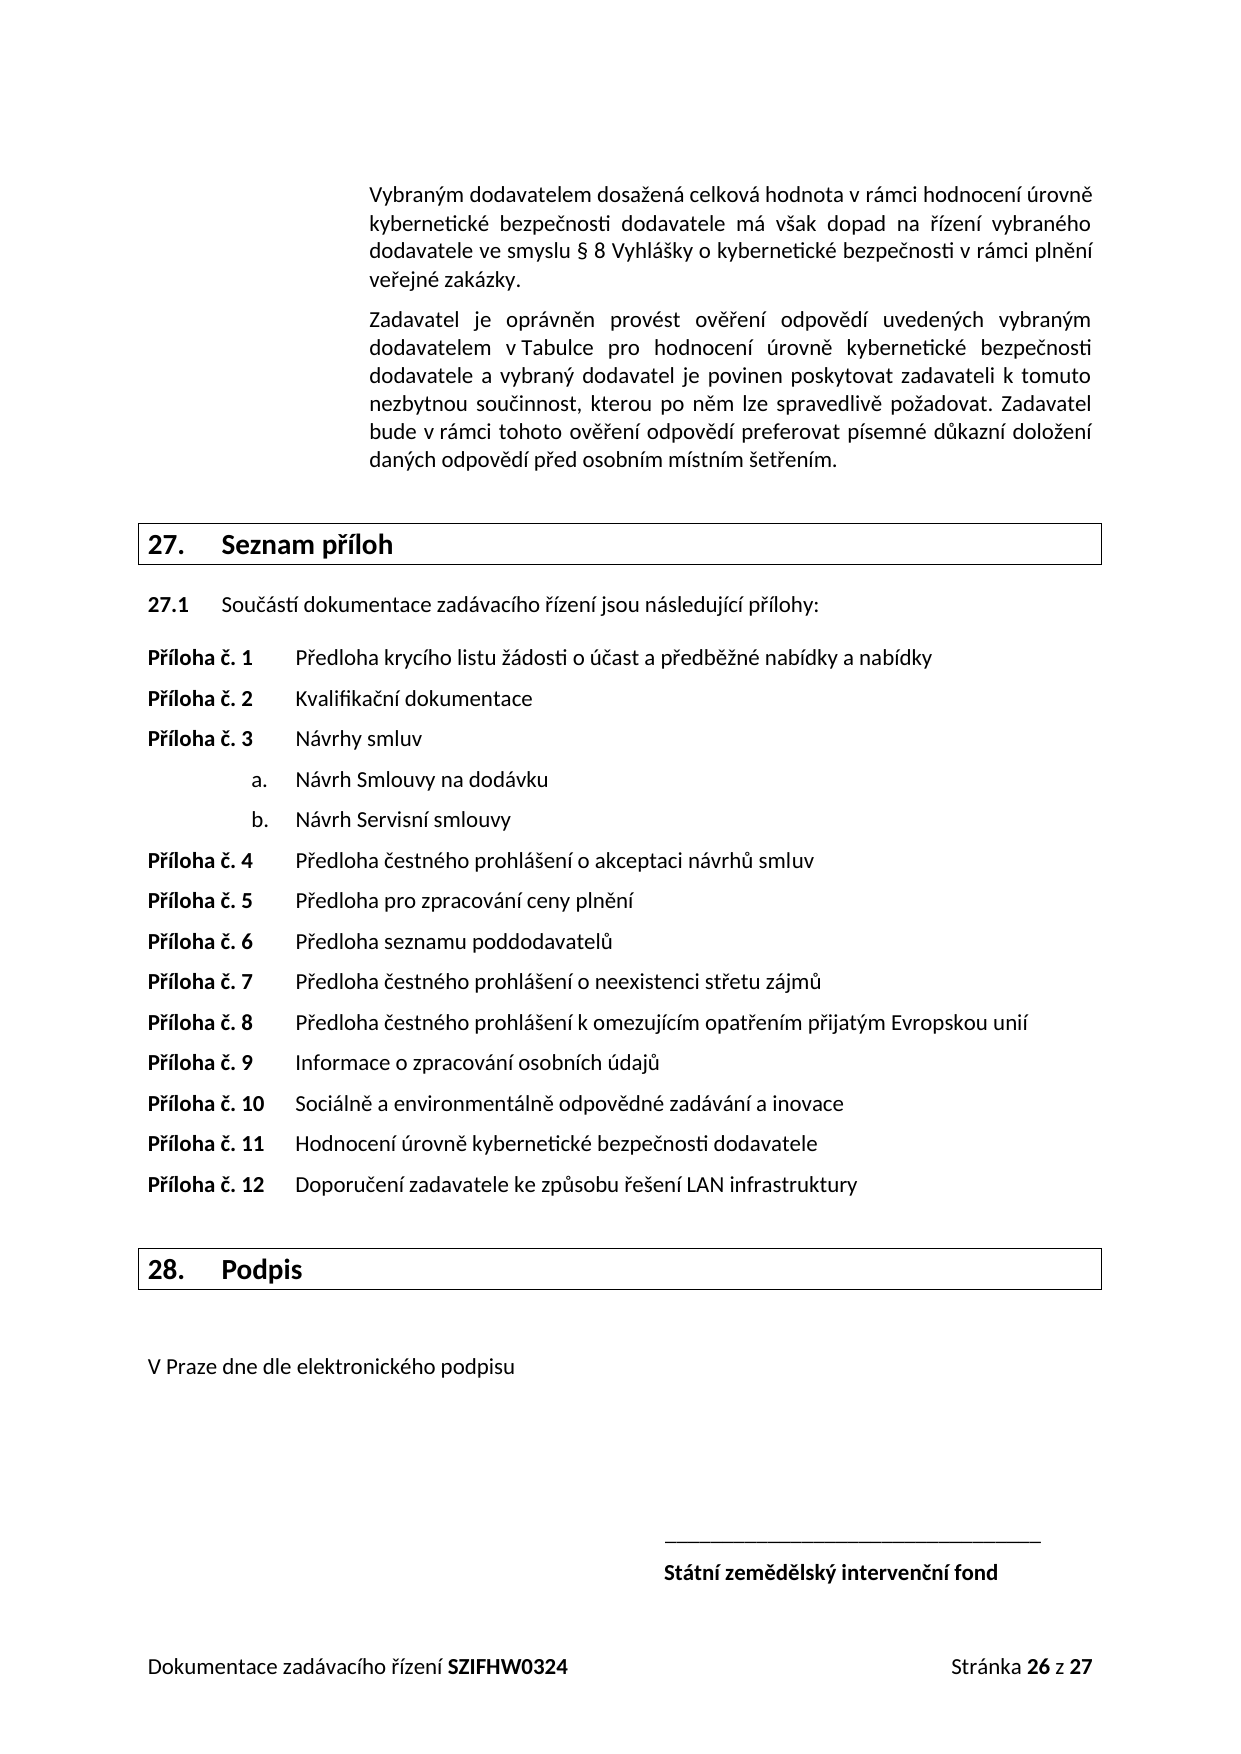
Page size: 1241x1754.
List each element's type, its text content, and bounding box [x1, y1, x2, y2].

text Součástí dokumentace zadávacího řízení jsou následující přílohy: [148, 590, 1093, 618]
text Předloha krycího listu žádosti o účast a předběžné nabídky a nabídky [148, 643, 1093, 671]
text Předloha čestného prohlášení k omezujícím opatřením přijatým Evropskou unií [148, 1008, 1093, 1036]
list Návrh Servisní smlouvy [251, 805, 1093, 833]
list Návrh Smlouvy na dodávku [251, 765, 1093, 793]
text Kvalifikační dokumentace [148, 684, 1093, 712]
list Státní zemědělský intervenční fond [591, 1558, 1093, 1586]
text Informace o zpracování osobních údajů [148, 1048, 1093, 1076]
text Hodnocení úrovně kybernetické bezpečnosti dodavatele [148, 1129, 1093, 1157]
list _________________________________ [665, 1518, 1093, 1546]
text Podpis [139, 1249, 1101, 1289]
text Seznam příloh [139, 524, 1101, 564]
text Předloha čestného prohlášení o akceptaci návrhů smluv [148, 846, 1093, 874]
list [369, 181, 1093, 293]
list V Praze dne dle elektronického podpisu [148, 1352, 1093, 1380]
list Zadavatel je oprávněn provést ověření odpovědí uvedených vybraným dodavatelem v Tabulce pro hodnocení úrovně kybernetické bezpečnosti dodavatele a vybraný dodavatel je povinen poskytovat zadavateli k tomuto nezbytnou součinnost, kterou po něm lze spravedlivě požadovat. Zadavatel bude v rámci tohoto ověření odpovědí preferovat písemné důkazní doložení daných odpovědí před osobním místním šetřením. [369, 305, 1093, 473]
text Návrhy smluv [148, 724, 1093, 752]
text Doporučení zadavatele ke způsobu řešení LAN infrastruktury [148, 1170, 1093, 1198]
text Předloha čestného prohlášení o neexistenci střetu zájmů [148, 967, 1093, 995]
text Předloha seznamu poddodavatelů [148, 927, 1093, 955]
text Předloha pro zpracování ceny plnění [148, 886, 1093, 914]
text Sociálně a environmentálně odpovědné zadávání a inovace [148, 1089, 1093, 1117]
